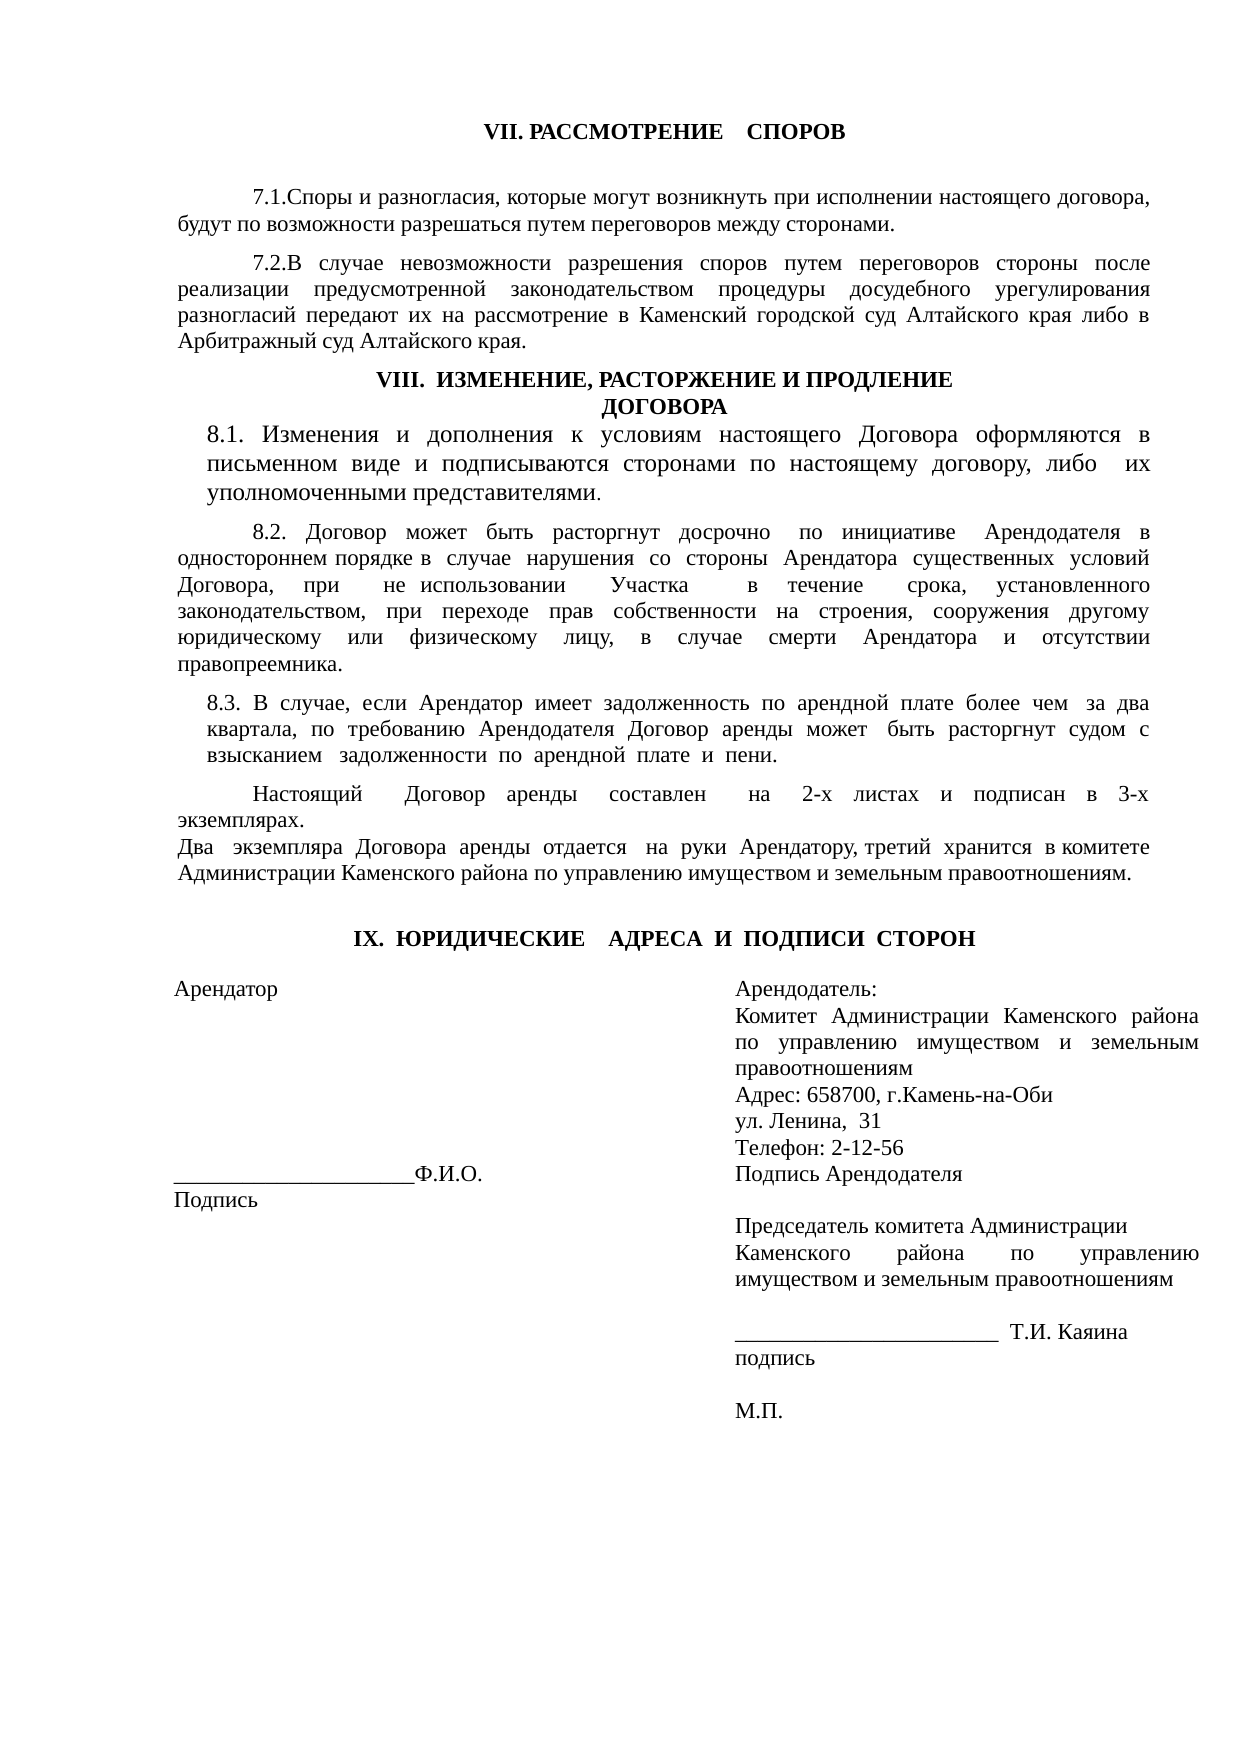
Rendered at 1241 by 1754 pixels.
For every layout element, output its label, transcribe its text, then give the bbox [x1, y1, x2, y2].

text Два экземпляра Договора аренды отдается на руки Арендатору, третий хранится в комитете Администрации Каменского района по управлению имуществом и земельным правоотношениям. [177, 833, 1152, 886]
text 8.3. В случае, если Арендатор имеет задолженность по арендной плате более чем за два квартала, по требованию Арендодателя Договор аренды может быть расторгнут судом с взысканием задолженности по арендной плате и пени. [207, 688, 1152, 768]
text VII. РАССМОТРЕНИЕ СПОРОВ [177, 118, 1152, 144]
text 8.1. Изменения и дополнения к условиям настоящего Договора оформляются в письменном виде и подписываются сторонами по настоящему договору, либо их уполномоченными представителями. [207, 419, 1152, 505]
text 8.2. Договор может быть расторгнут досрочно по инициативе Арендодателя в одностороннем порядке в случае нарушения со стороны Арендатора существенных условий Договора, при не использовании Участка в течение срока, установленного законодательством, при переходе прав собственности на строения, сооружения другому юридическому или физическому лицу, в случае смерти Арендатора и отсутствии правопреемника. [177, 518, 1152, 676]
subtitle IХ. ЮРИДИЧЕСКИЕ АДРЕСА И ПОДПИСИ СТОРОН [177, 925, 1152, 951]
text VIII. ИЗМЕНЕНИЕ, РАСТОРЖЕНИЕ И ПРОДЛЕНИЕ [177, 366, 1152, 393]
text 7.1.Споры и разногласия, которые могут возникнуть при исполнении настоящего договора, будут по возможности разрешаться путем переговоров между сторонами. [177, 183, 1152, 236]
text ДОГОВОРА [177, 393, 1152, 419]
table_header Арендатор _____________________Ф.И.О. Подпись [163, 975, 723, 1447]
text Настоящий Договор аренды составлен на 2-х листах и подписан в 3-х экземплярах. [177, 780, 1152, 833]
text 7.2.В случае невозможности разрешения споров путем переговоров стороны после реализации предусмотренной законодательством процедуры досудебного урегулирования разногласий передают их на рассмотрение в Каменский городской суд Алтайского края либо в Арбитражный суд Алтайского края. [177, 248, 1152, 354]
table_header Арендодатель: Комитет Администрации Каменского района по управлению имуществом и земельным правоотношениям Адрес: .Камень-на-Оби ул. Ленина, 31 Телефон: 2-12-56 Подпись Арендодателя Председатель комитета Администрации Каменского района по управлению имуществом и земельным правоотношениям _______________________ Т.И. Каяина подпись М.П. [724, 975, 1211, 1447]
